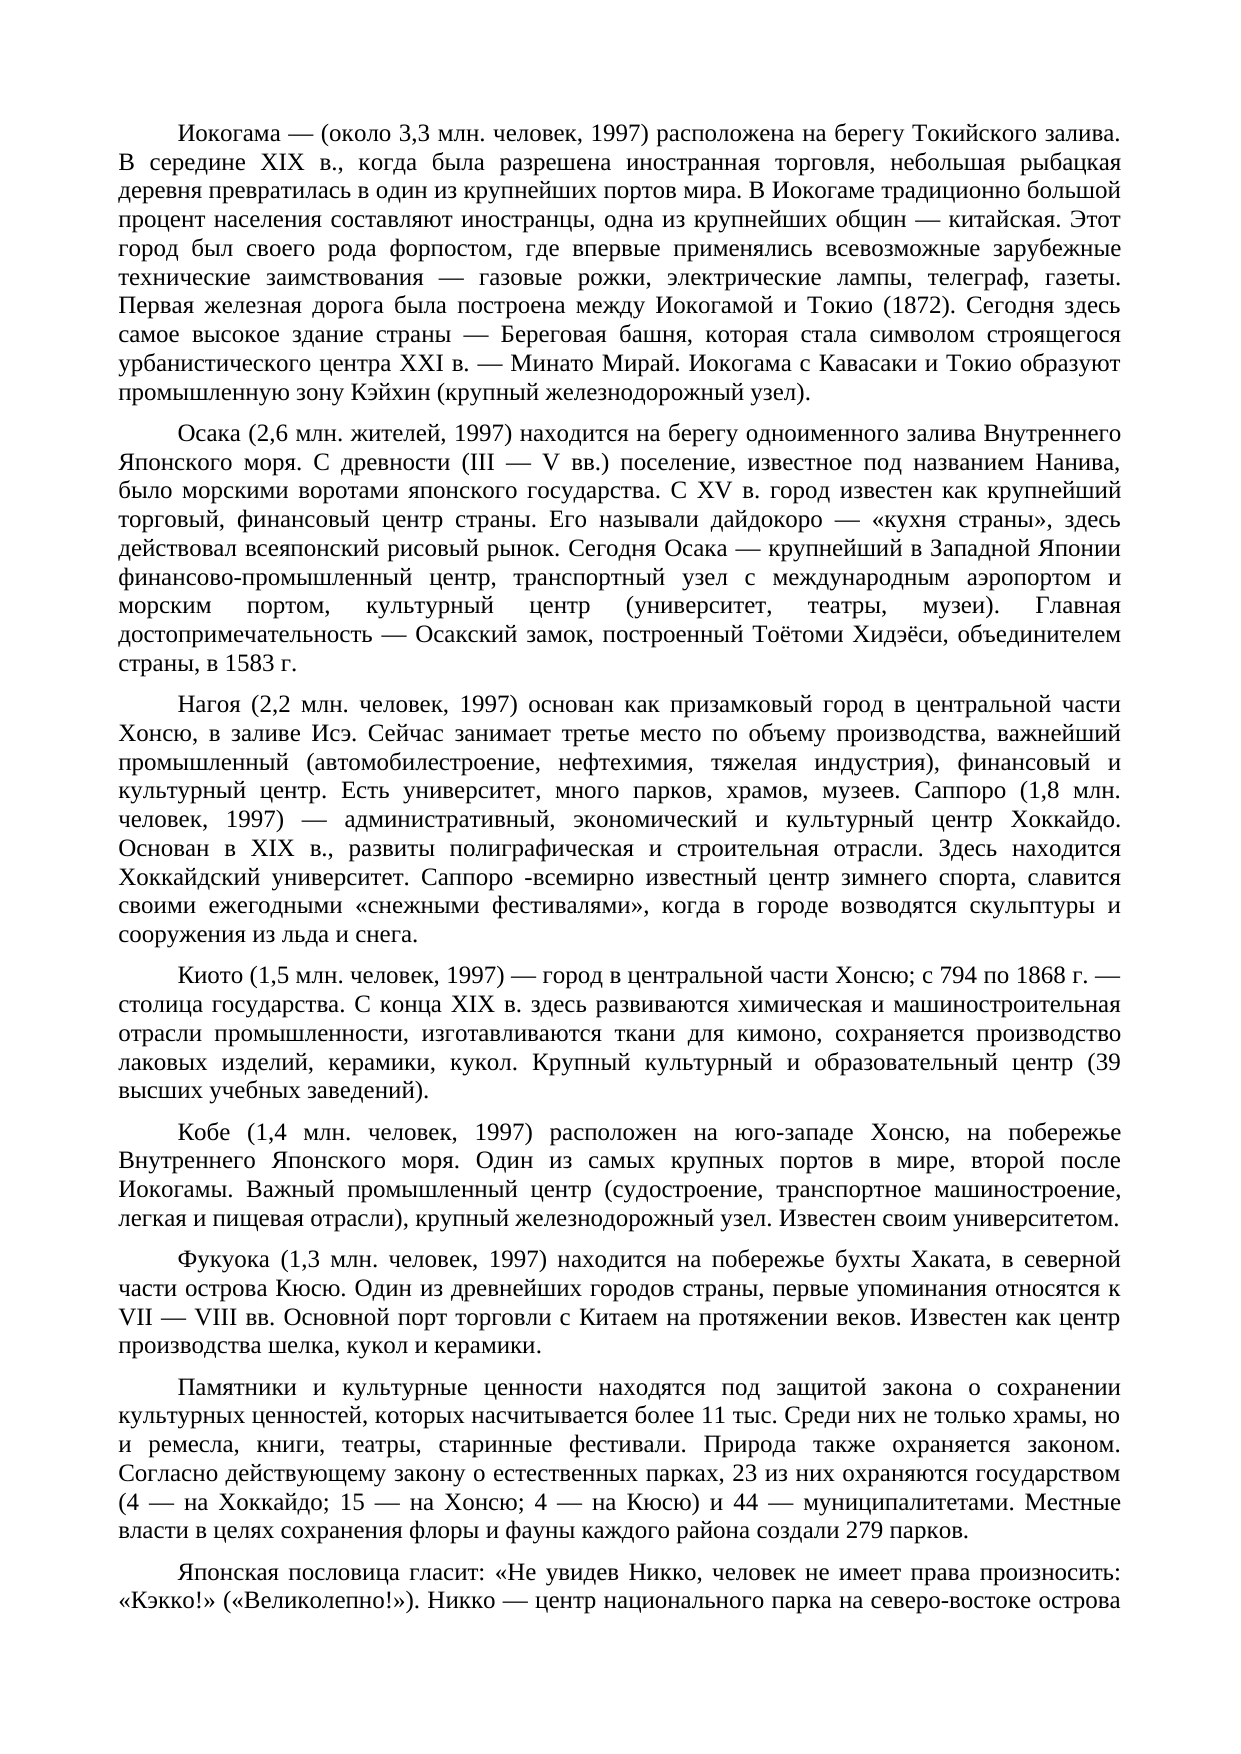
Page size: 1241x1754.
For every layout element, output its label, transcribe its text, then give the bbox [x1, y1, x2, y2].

text Иокогама — (около 3,3 млн. человек, 1997) расположена на берегу Токийского залива. В середине XIX в., когда была разрешена иностранная торговля, небольшая рыбацкая деревня превратилась в один из крупнейших портов мира. В Иокогаме традиционно большой процент населения составляют иностранцы, одна из крупнейших общин — китайская. Этот город был своего рода форпостом, где впервые применялись всевозможные зарубежные технические заимствования — газовые рожки, электрические лампы, телеграф, газеты. Первая железная дорога была построена между Иокогамой и Токио (1872). Сегодня здесь самое высокое здание страны — Береговая башня, которая стала символом строящегося урбанистического центра XXI в. — Минато Мирай. Иокогама с Кавасаки и Токио образуют промышленную зону Кэйхин (крупный железнодорожный узел). [118, 118, 1122, 406]
text Памятники и культурные ценности находятся под защитой закона о сохранении культурных ценностей, которых насчитывается более 11 тыс. Среди них не только храмы, но и ремесла, книги, театры, старинные фестивали. Природа также охраняется законом. Согласно действующему закону о естественных парках, 23 из них охраняются государством (4 — на Хоккайдо; 15 — на Хонсю; 4 — на Кюсю) и 44 — муниципалитетами. Местные власти в целях сохранения флоры и фауны каждого района создали 279 парков. [118, 1372, 1122, 1544]
text Киото (1,5 млн. человек, 1997) — город в центральной части Хонсю; с 794 по 1868 г. — столица государства. С конца XIX в. здесь развиваются химическая и машиностроительная отрасли промышленности, изготавливаются ткани для кимоно, сохраняется производство лаковых изделий, керамики, кукол. Крупный культурный и образовательный центр (39 высших учебных заведений). [118, 961, 1122, 1104]
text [118, 1557, 1122, 1614]
text Фукуока (1,3 млн. человек, 1997) находится на побережье бухты Хаката, в северной части острова Кюсю. Один из древнейших городов страны, первые упоминания относятся к VII — VIII вв. Основной порт торговли с Китаем на протяжении веков. Известен как центр производства шелка, кукол и керамики. [118, 1244, 1122, 1359]
text Осака (2,6 млн. жителей, 1997) находится на берегу одноименного залива Внутреннего Японского моря. С древности (III — V вв.) поселение, известное под названием Нанива, было морскими воротами японского государства. С XV в. город известен как крупнейший торговый, финансовый центр страны. Его называли дайдокоро — «кухня страны», здесь действовал всеяпонский рисовый рынок. Сегодня Осака — крупнейший в Западной Японии финансово-промышленный центр, транспортный узел с международным аэропортом и морским портом, культурный центр (университет, театры, музеи). Главная достопримечательность — Осакский замок, построенный Тоётоми Хидэёси, объединителем страны, в 1583 г. [118, 418, 1122, 677]
text Кобе (1,4 млн. человек, 1997) расположен на юго-западе Хонсю, на побережье Внутреннего Японского моря. Один из самых крупных портов в мире, второй после Иокогамы. Важный промышленный центр (судостроение, транспортное машиностроение, легкая и пищевая отрасли), крупный железнодорожный узел. Известен своим университетом. [118, 1117, 1122, 1232]
text Нагоя (2,2 млн. человек, 1997) основан как призамковый город в центральной части Хонсю, в заливе Исэ. Сейчас занимает третье место по объему производства, важнейший промышленный (автомобилестроение, нефтехимия, тяжелая индустрия), финансовый и культурный центр. Есть университет, много парков, храмов, музеев. Саппоро (1,8 млн. человек, 1997) — административный, экономический и культурный центр Хоккайдо. Основан в XIX в., развиты полиграфическая и строительная отрасли. Здесь находится Хоккайдский университет. Саппоро -всемирно известный центр зимнего спорта, славится своими ежегодными «снежными фестивалями», когда в городе возводятся скульптуры и сооружения из льда и снега. [118, 689, 1122, 948]
